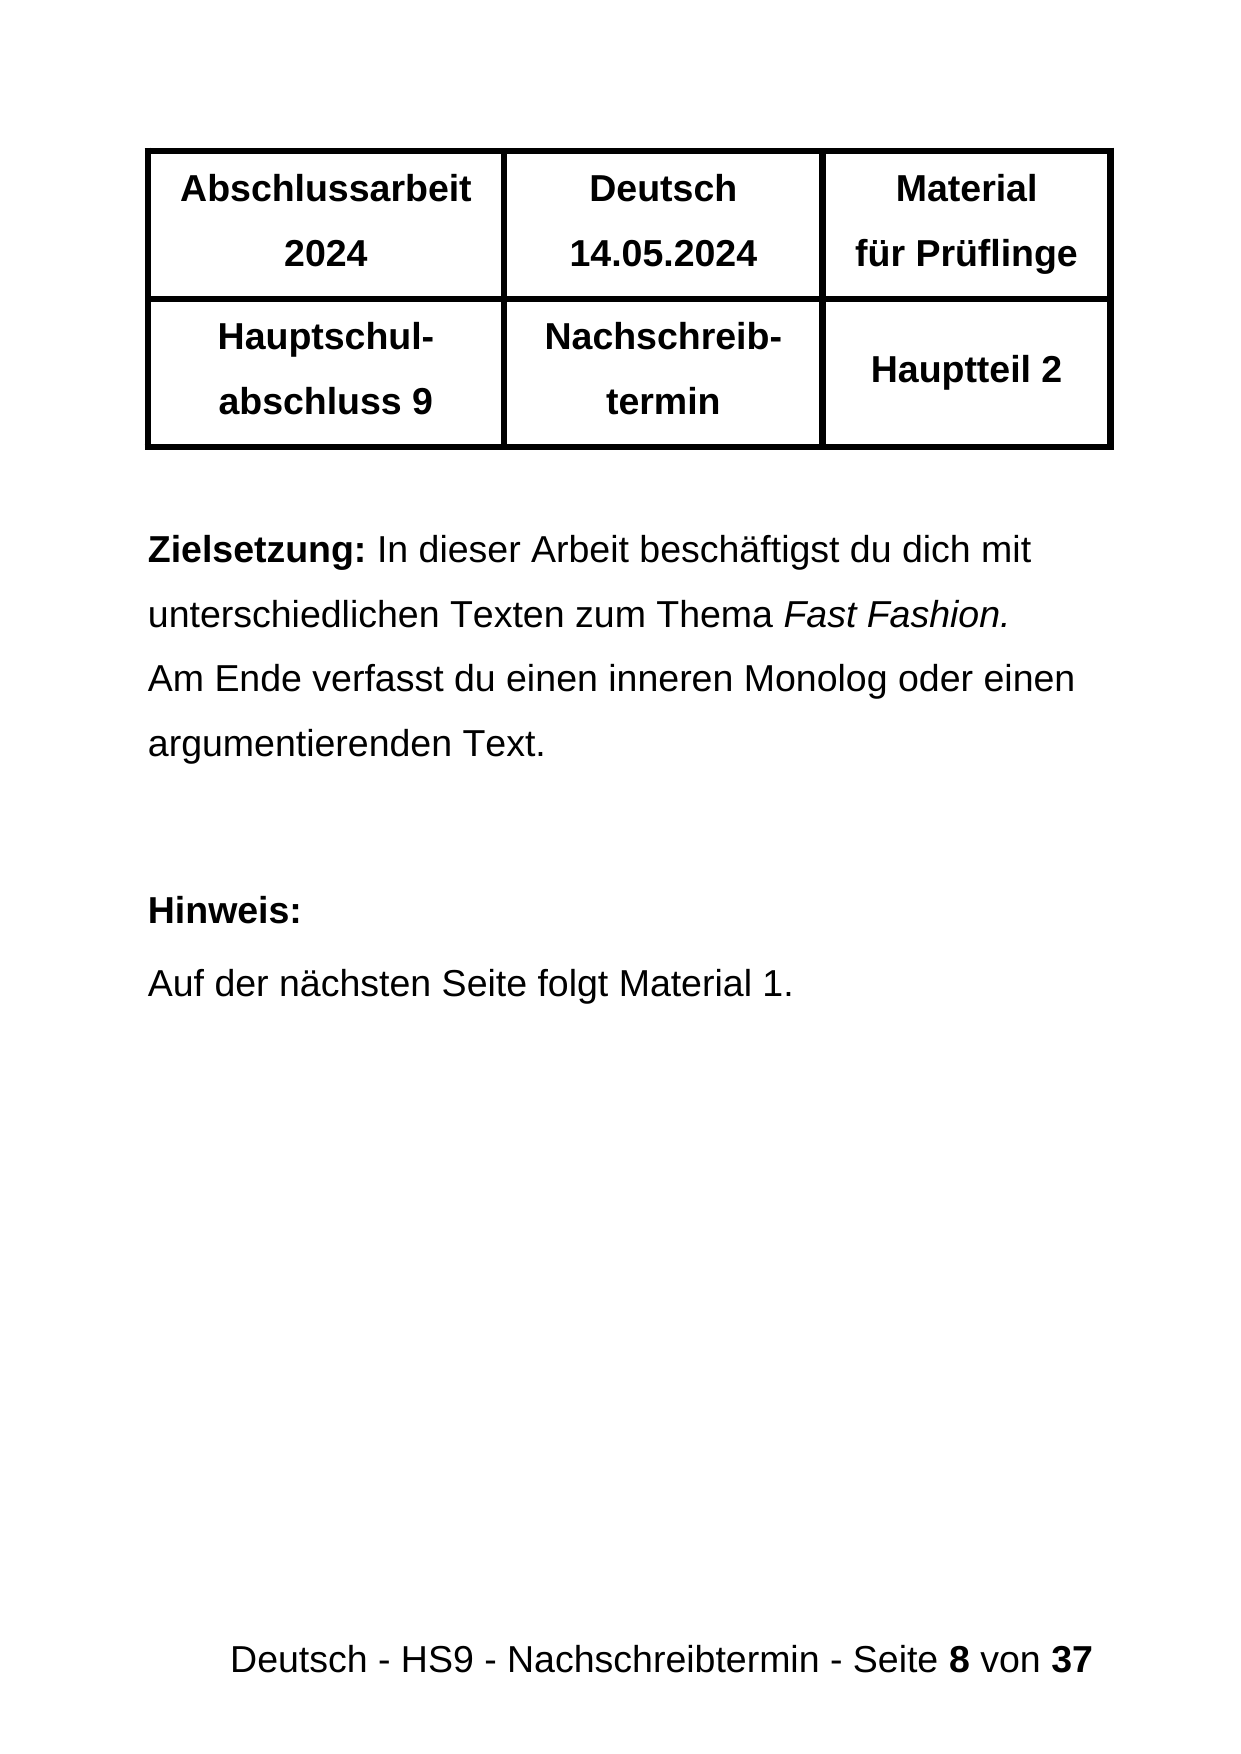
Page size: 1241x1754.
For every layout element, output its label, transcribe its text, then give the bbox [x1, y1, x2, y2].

table_cell Nachschreib- termin [507, 302, 819, 444]
table_cell Hauptteil 2 [826, 302, 1107, 444]
subtitle Hinweis: [148, 888, 1093, 931]
table_header Deutsch 14.05.2024 [507, 154, 819, 296]
text Auf der nächsten Seite folgt Material 1. [148, 961, 1093, 1004]
table_header Material für Prüflinge [826, 154, 1107, 296]
text Zielsetzung: In dieser Arbeit beschäftigst du dich mit unterschiedlichen Texten zum Thema Fast Fashion. Am Ende verfasst du einen inneren Monolog oder einen argumentierenden Text. [148, 527, 1093, 764]
table_header Abschlussarbeit 2024 [151, 154, 501, 296]
table_cell Hauptschul- abschluss 9 [151, 302, 501, 444]
